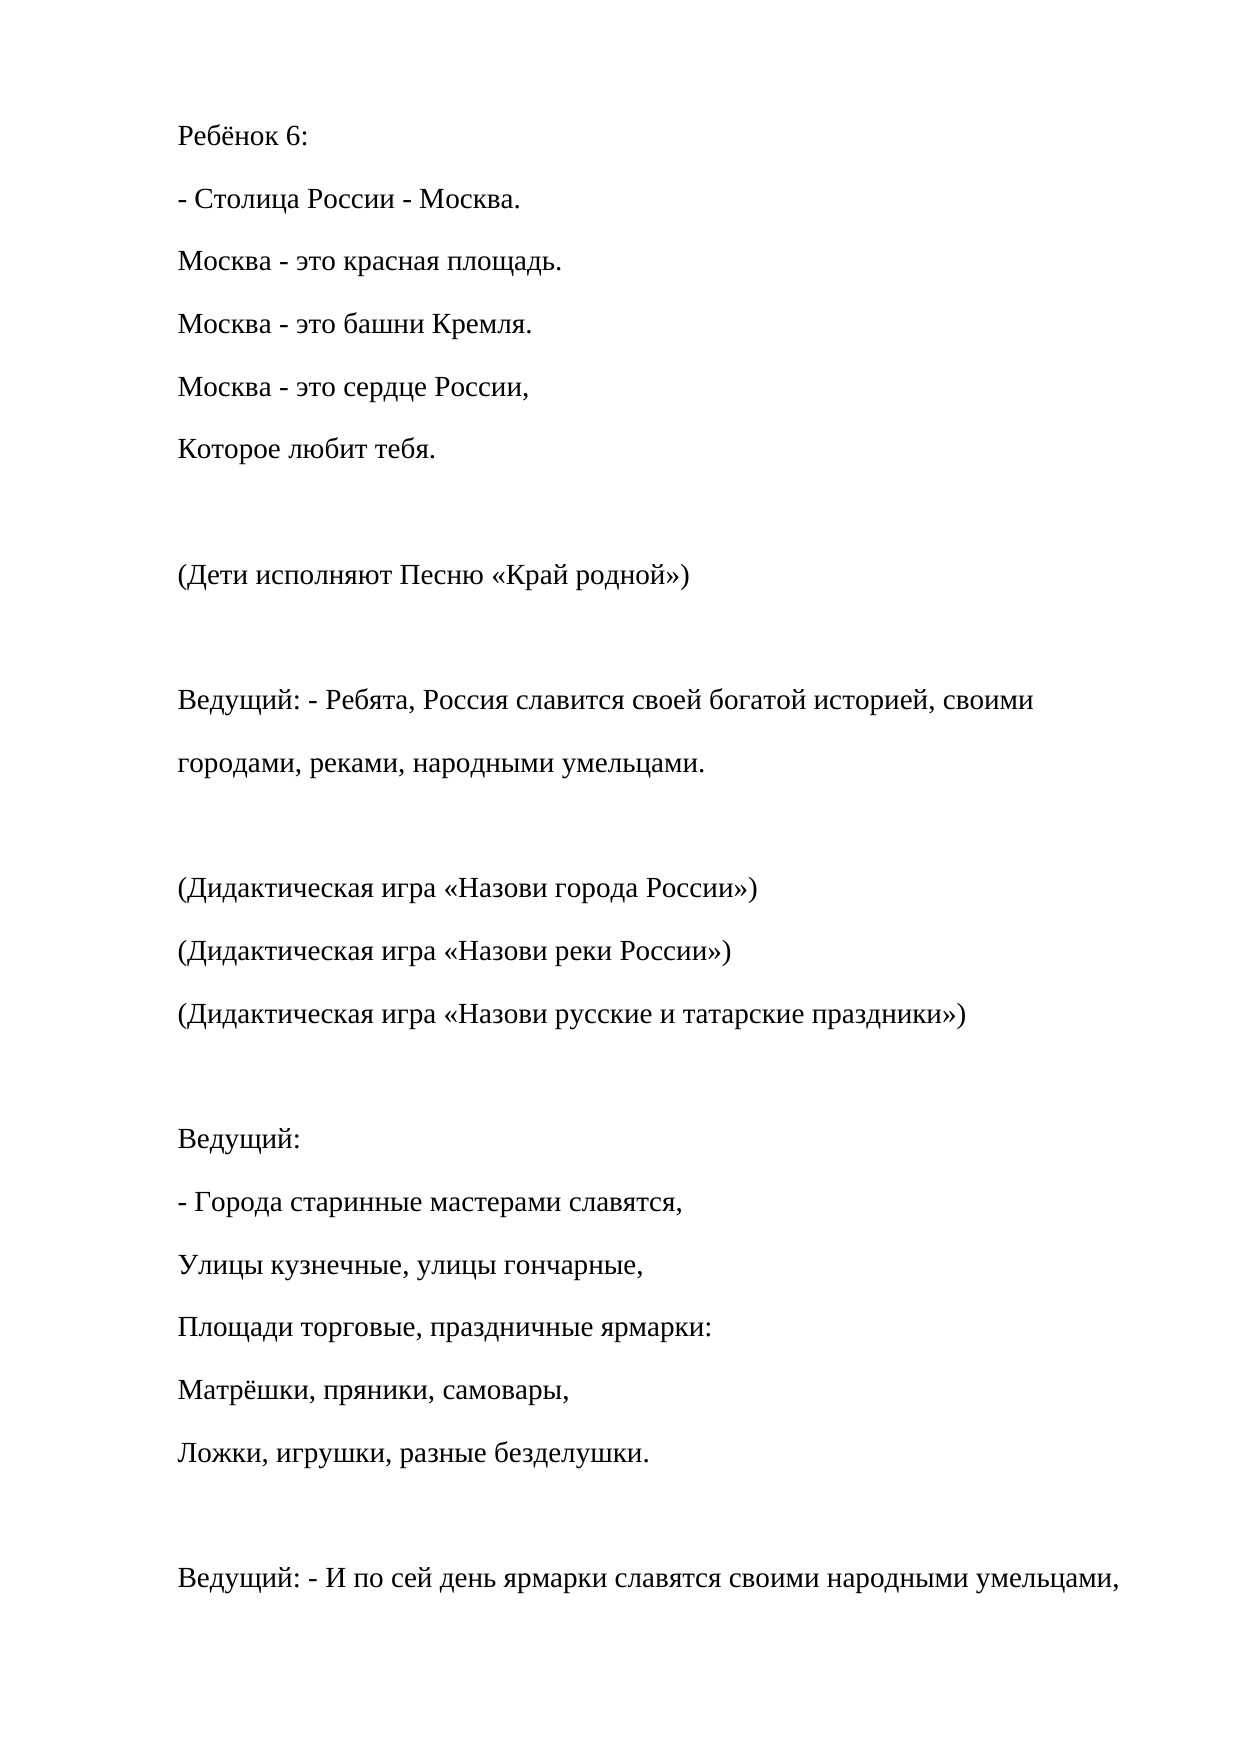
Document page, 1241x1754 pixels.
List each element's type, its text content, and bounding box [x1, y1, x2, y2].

text Площади торговые, праздничные ярмарки: [177, 1309, 1152, 1343]
text (Дидактическая игра «Назови города России») [177, 871, 1152, 904]
text Матрёшки, пряники, самовары, [177, 1372, 1152, 1406]
text (Дидактическая игра «Назови реки России») [177, 933, 1152, 967]
text Москва - это башни Кремля. [177, 306, 1152, 340]
text Москва - это красная площадь. [177, 243, 1152, 277]
text - Столица России - Москва. [177, 181, 1152, 214]
text городами, реками, народными умельцами. [177, 745, 1152, 779]
text Ведущий: [177, 1121, 1152, 1155]
text (Дидактическая игра «Назови русские и татарские праздники») [177, 996, 1152, 1029]
text Москва - это сердце России, [177, 369, 1152, 402]
text Ведущий: - И по сей день ярмарки славятся своими народными умельцами, [177, 1560, 1152, 1594]
text Которое любит тебя. [177, 432, 1152, 465]
text Ложки, игрушки, разные безделушки. [177, 1435, 1152, 1468]
text Улицы кузнечные, улицы гончарные, [177, 1247, 1152, 1280]
text - Города старинные мастерами славятся, [177, 1184, 1152, 1218]
text (Дети исполняют Песню «Край родной») [177, 557, 1152, 591]
text Ведущий: - Ребята, Россия славится своей богатой историей, своими [177, 682, 1152, 716]
text Ребёнок 6: [177, 118, 1152, 152]
